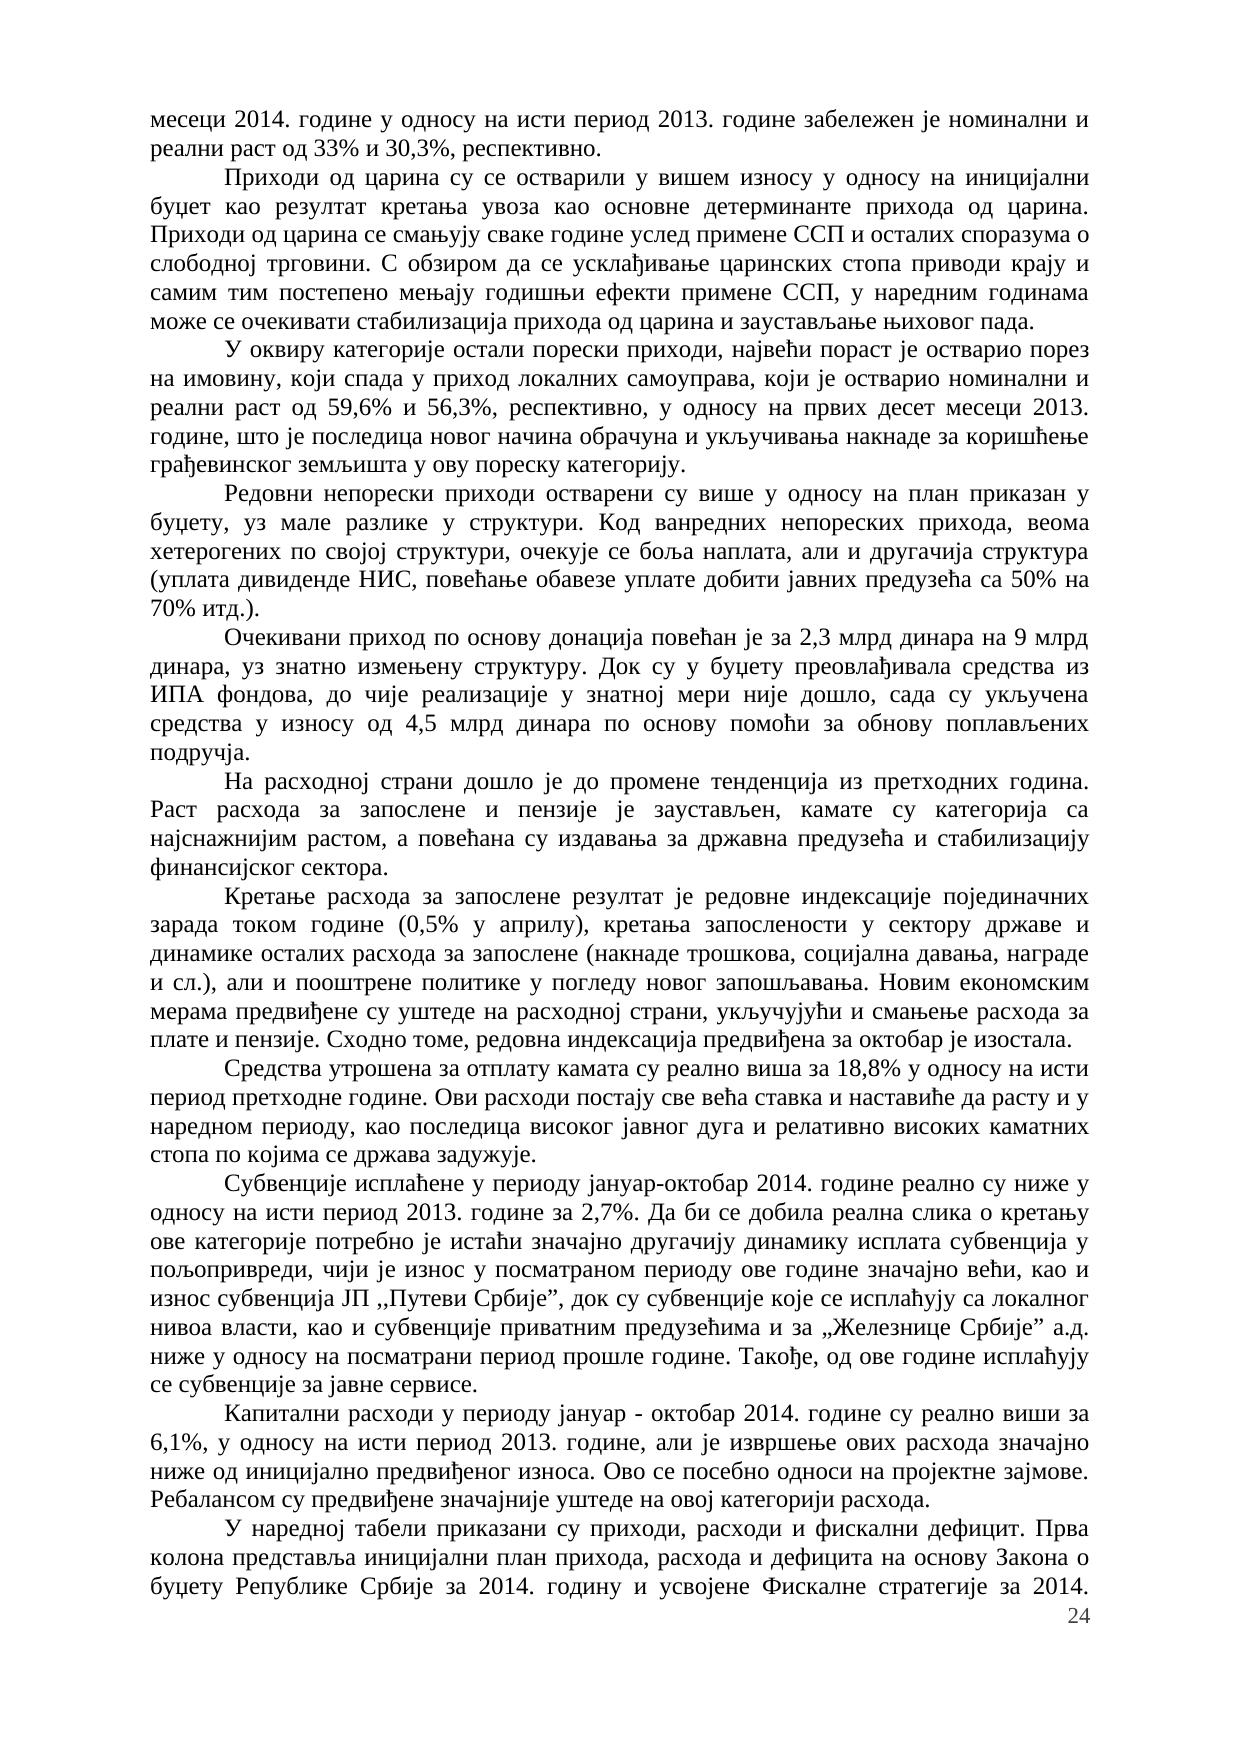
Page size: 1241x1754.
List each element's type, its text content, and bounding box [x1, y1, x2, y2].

text Очекивани приход по основу донација повећан је за 2,3 млрд динара на 9 млрд динара, уз знатно измењену структуру. Док су у буџету преовлађивала средства из ИПА фондова, до чије реализације у знатној мери није дошло, сада су укључена средства у износу од 4,5 млрд динара по основу помоћи за обнову поплављених подручја. [150, 622, 1090, 766]
text Кретање расхода за запослене резултат је редовне индексације појединачних зарада током године (0,5% у априлу), кретања запослености у сектору државе и динамике осталих расхода за запослене (накнаде трошкова, социјална давања, награде и сл.), али и пооштрене политике у погледу новог запошљавања. Новим економским мерама предвиђене су уштеде на расходној страни, укључујући и смањење расхода за плате и пензије. Сходно томе, редовна индексација предвиђена за октобар је изостала. [150, 881, 1090, 1053]
text Субвенције исплаћене у периоду јануар-октобар 2014. године реално су ниже у односу на исти период 2013. године за 2,7%. Да би се добила реална слика о кретању ове категорије потребно је истаћи значајно другачију динамику исплата субвенција у пољопривреди, чији је износ у посматраном периоду ове године значајно већи, као и износ субвенција ЈП ,,Путеви Србије”, док су субвенције које се исплаћују са локалног нивоа власти, као и субвенције приватним предузећима и за „Железнице Србије” а.д. ниже у односу на посматрани период прошле године. Такође, од ове године исплаћују се субвенције за јавне сервисе. [150, 1168, 1090, 1398]
text Средства утрошена за отплату камата су реално виша за 18,8% у односу на исти период претходне године. Ови расходи постају све већа ставка и наставиће да расту и у наредном периоду, као последица високог јавног дуга и релативно високих каматних стопа по којима се држава задужује. [150, 1053, 1090, 1168]
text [150, 1513, 1090, 1599]
text У оквиру категорије остали порески приходи, највећи пораст је остварио порез на имовину, који спада у приход локалних самоуправа, који је остварио номинални и реални раст од 59,6% и 56,3%, респективно, у односу на првих десет месеци 2013. године, што је последица новог начина обрачуна и укључивања накнаде за коришћење грађевинског земљишта у ову пореску категорију. [150, 334, 1090, 478]
text На расходној страни дошло је до промене тенденција из претходних година. Раст расхода за запослене и пензије је заустављен, камате су категорија са најснажнијим растом, а повећана су издавања за државна предузећа и стабилизацију финансијског сектора. [150, 766, 1090, 881]
text Капитални расходи у периоду јануар - октобар 2014. године су реално виши за 6,1%, у односу на исти период 2013. године, али је извршење ових расхода значајно ниже од иницијално предвиђеног износа. Ово се посебно односи на пројектне зајмове. Ребалансом су предвиђене значајније уштеде на овој категорији расхода. [150, 1398, 1090, 1513]
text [150, 104, 1090, 162]
text Приходи од царина су се остварили у вишем износу у односу на иницијални буџет као резултат кретања увоза као основне детерминанте прихода од царина. Приходи од царина се смањују сваке године услед примене ССП и осталих споразума о слободној трговини. С обзиром да се усклађивање царинских стопа приводи крају и самим тим постепено мењају годишњи ефекти примене ССП, у наредним годинама може се очекивати стабилизација прихода од царина и заустављање њиховог пада. [150, 162, 1090, 334]
text Редовни непорески приходи остварени су више у односу на план приказан у буџету, уз мале разлике у структури. Код ванредних непореских прихода, веома хетерогених по својој структури, очекује се боља наплата, али и другачија структура (уплата дивиденде НИС, повећање обавезе уплате добити јавних предузећа са 50% на 70% итд.). [150, 478, 1090, 622]
